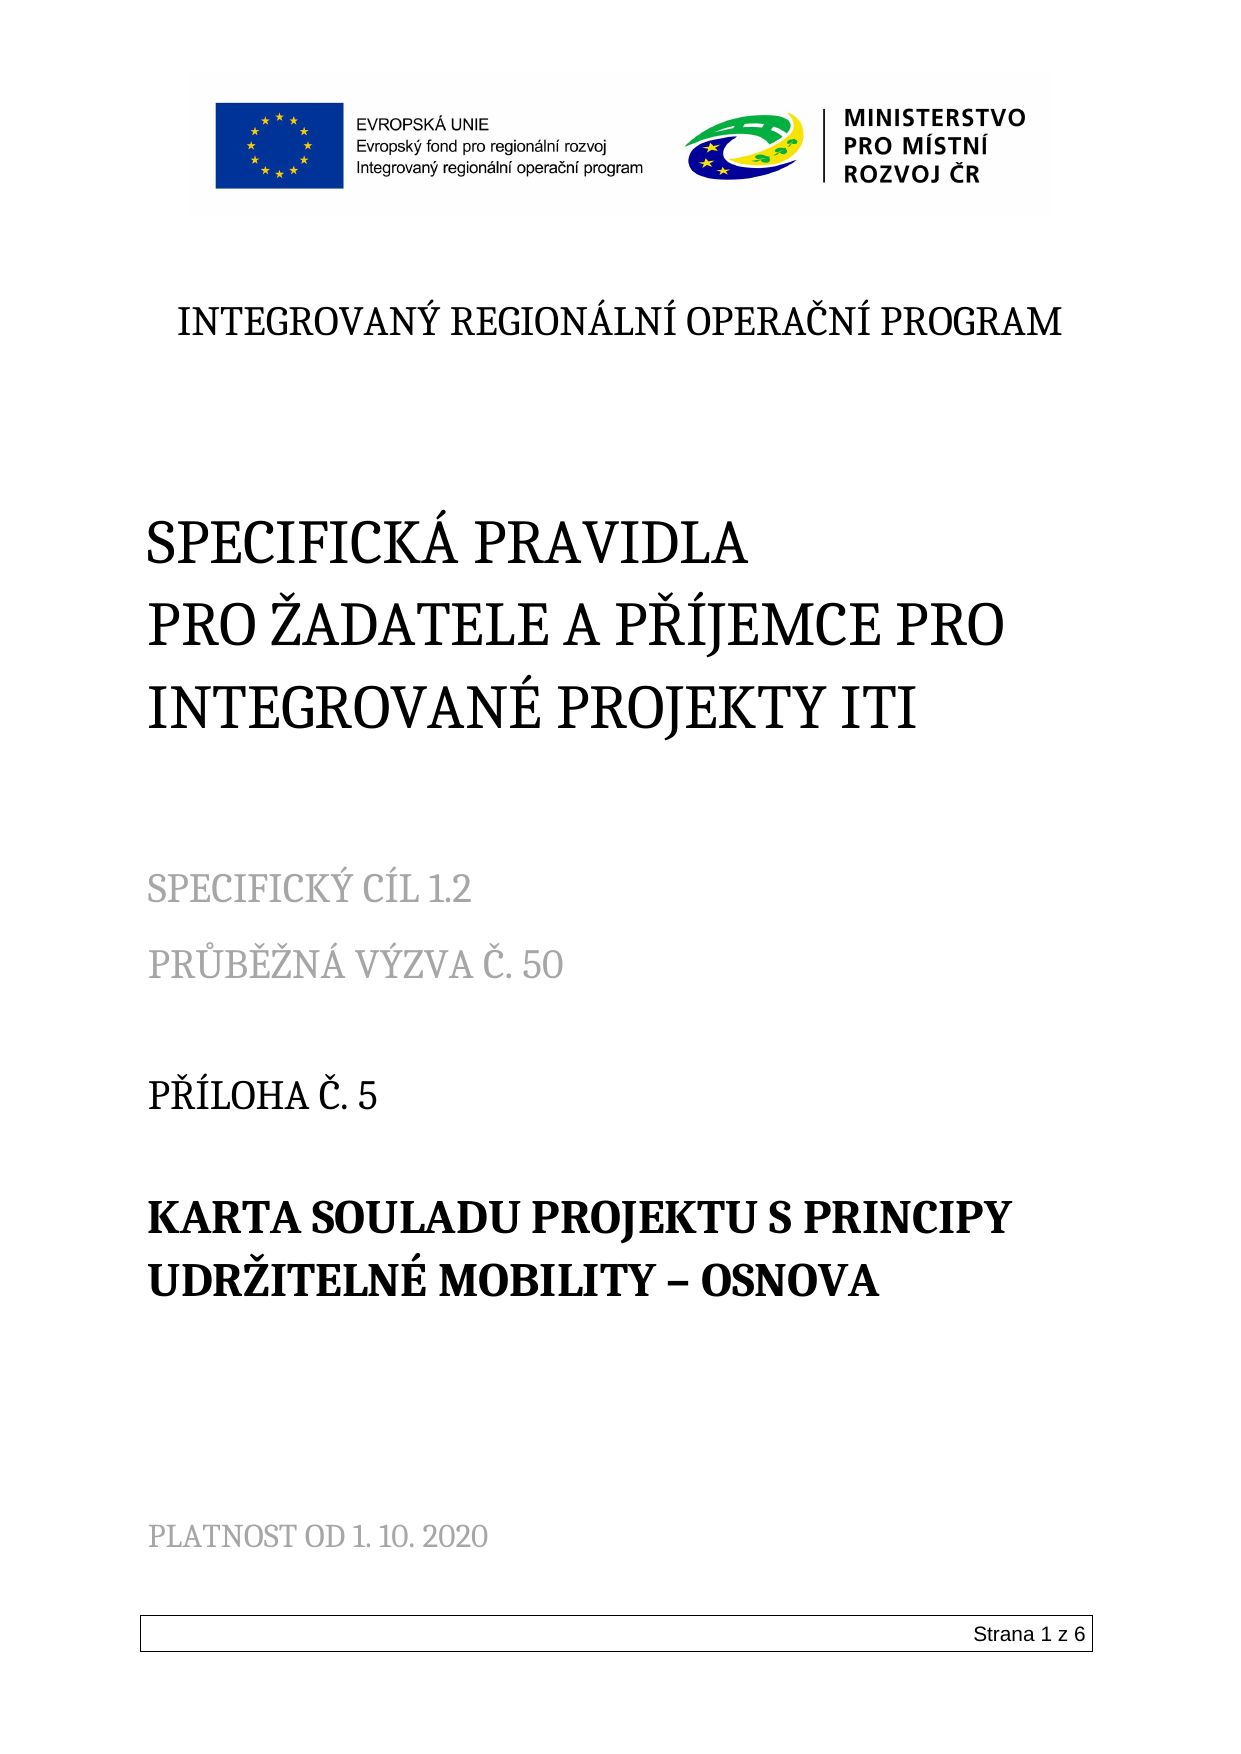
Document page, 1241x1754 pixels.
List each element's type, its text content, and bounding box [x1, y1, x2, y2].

text INTEGROVANÝ REGIONÁLNÍ OPERAČNÍ PROGRAM [148, 298, 1093, 346]
text PRO ŽADATELE A PŘÍJEMCE pro integrované projekty ITI [148, 589, 1093, 744]
text Karta souladu projektu s principy udržitelné mobility – osnova [148, 1190, 1093, 1309]
text průběžná výzva Č. 50 [148, 941, 1093, 989]
picture [187, 73, 1053, 217]
text PŘÍLOHA Č. 5 [148, 1072, 1093, 1120]
text Specifická PRAVIDLA [148, 507, 1093, 579]
text pLATNOST OD 1. 10. 2020 [148, 1518, 1093, 1556]
text Specifický cíl 1.2 [148, 865, 1093, 913]
